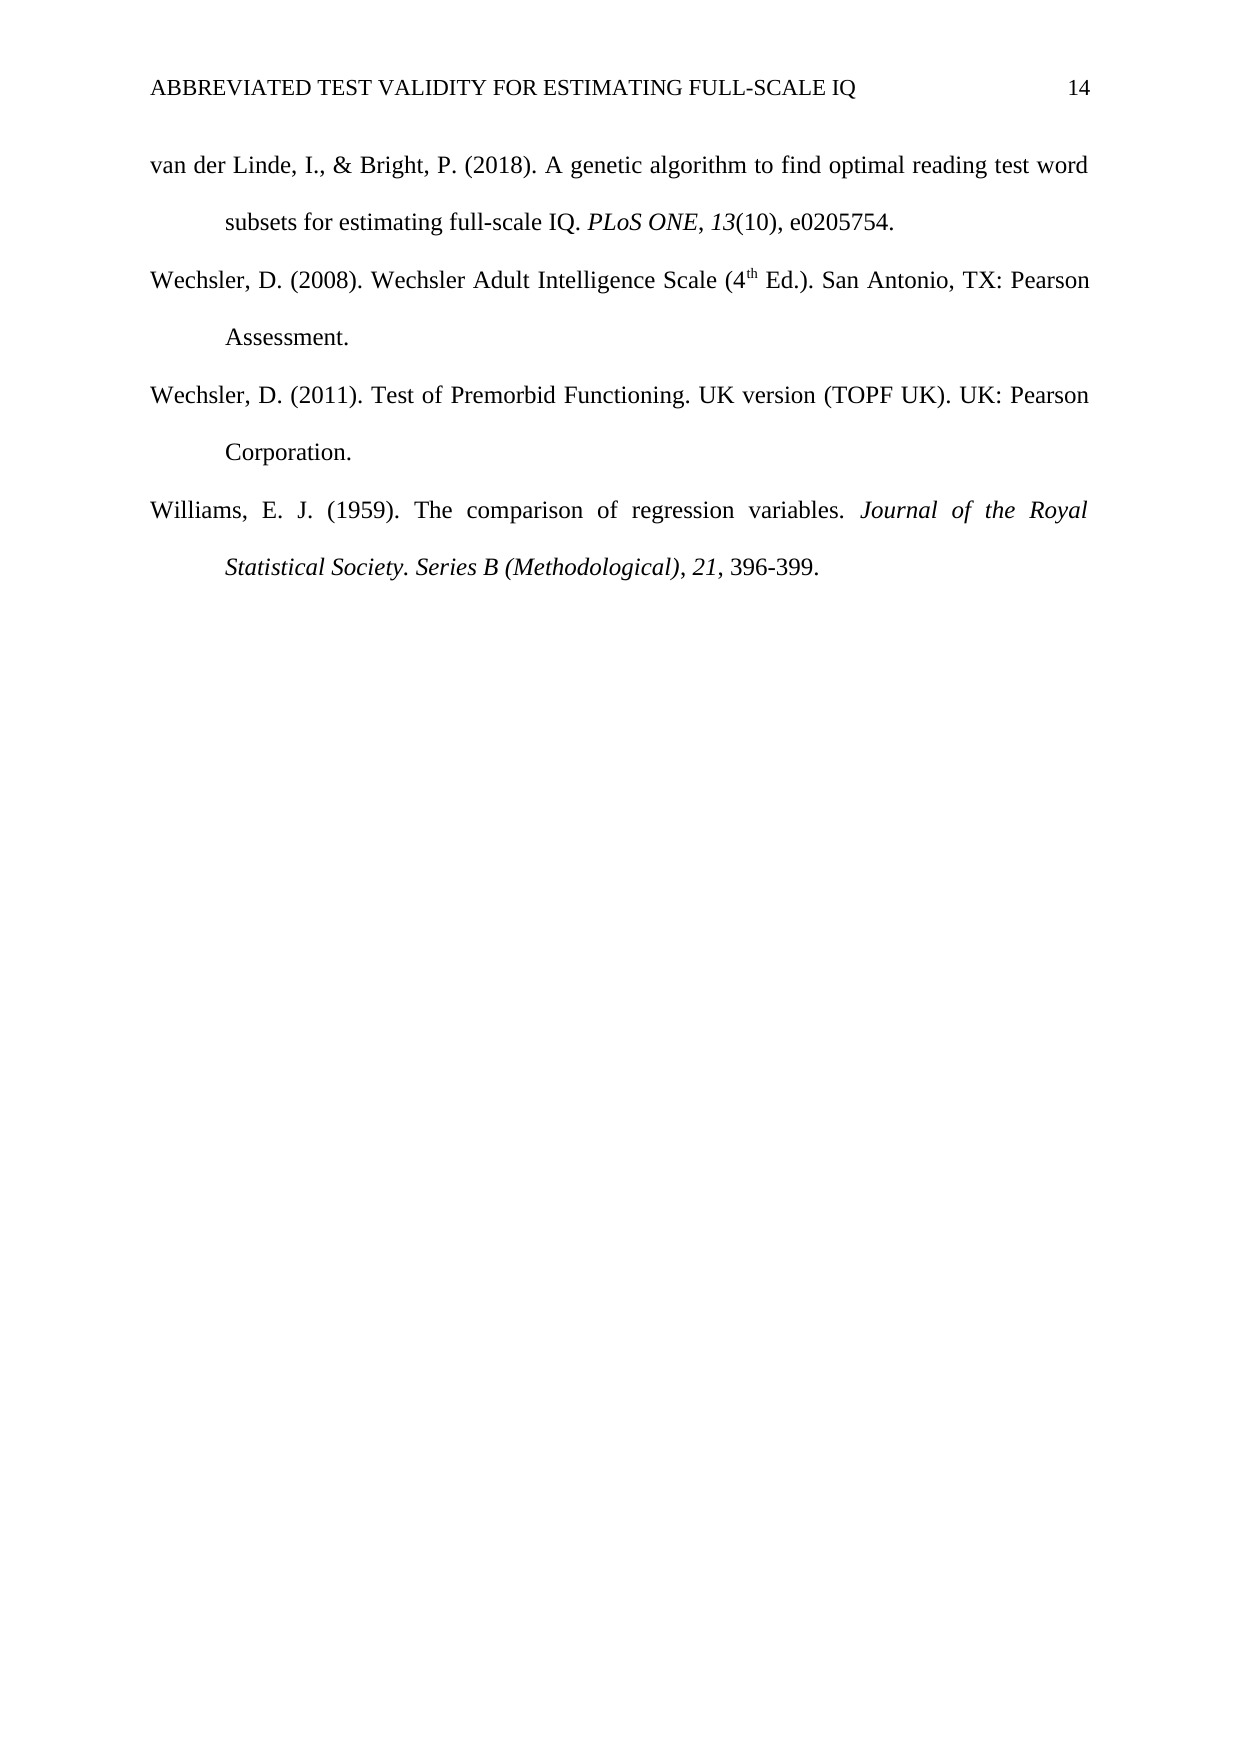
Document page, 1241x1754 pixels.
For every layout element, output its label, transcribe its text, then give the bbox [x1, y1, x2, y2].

text Wechsler, D. (2011). Test of Premorbid Functioning. UK version (TOPF UK). UK: Pearson Corporation. [150, 380, 1090, 466]
text Wechsler, D. (2008). Wechsler Adult Intelligence Scale (4th Ed.). San Antonio, TX: Pearson Assessment. [150, 265, 1090, 351]
text van der Linde, I., & Bright, P. (2018). A genetic algorithm to find optimal reading test word subsets for estimating full-scale IQ. PLoS ONE, 13(10), e0205754. [150, 150, 1090, 236]
text Williams, E. J. (1959). The comparison of regression variables. Journal of the Royal Statistical Society. Series B (Methodological), 21, 396-399. [150, 495, 1090, 581]
